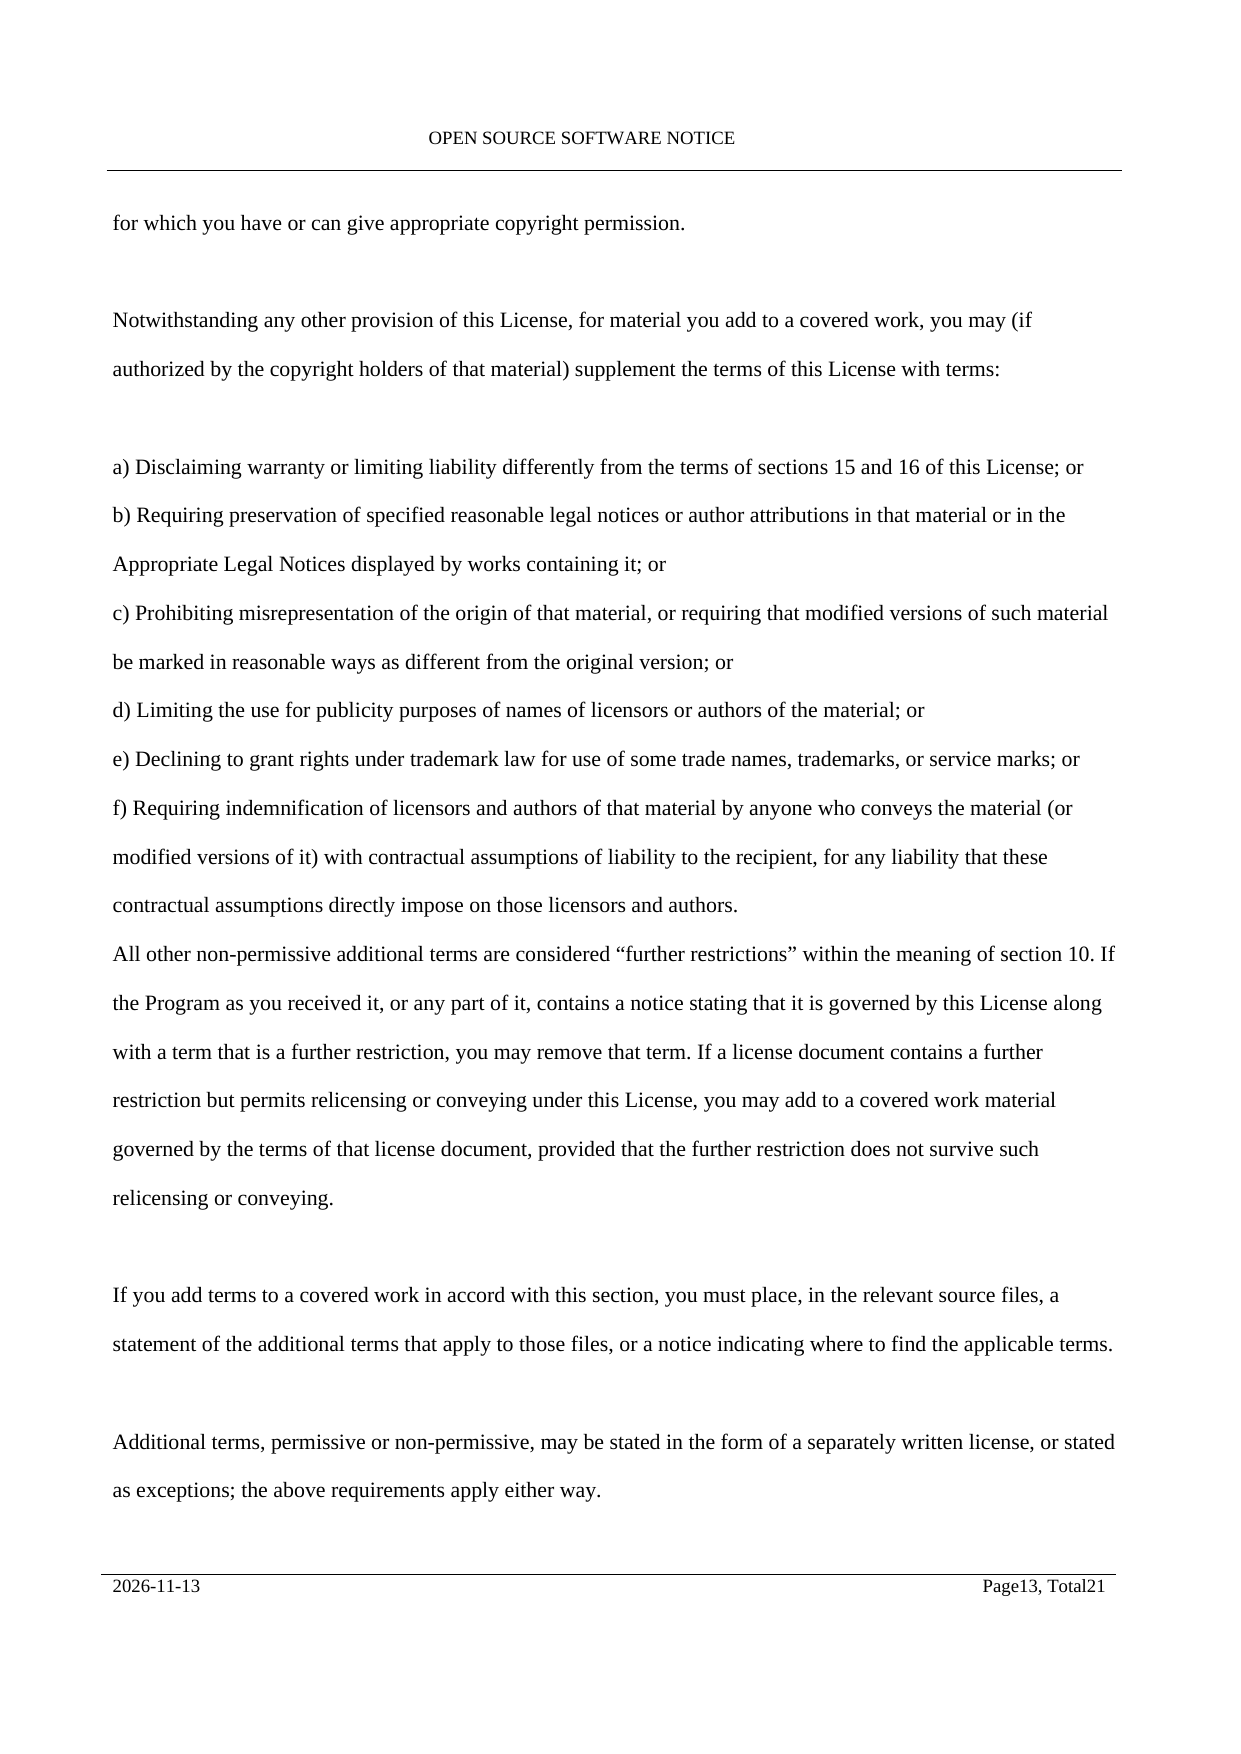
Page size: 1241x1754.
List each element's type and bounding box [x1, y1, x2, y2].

text [112, 206, 1128, 1506]
